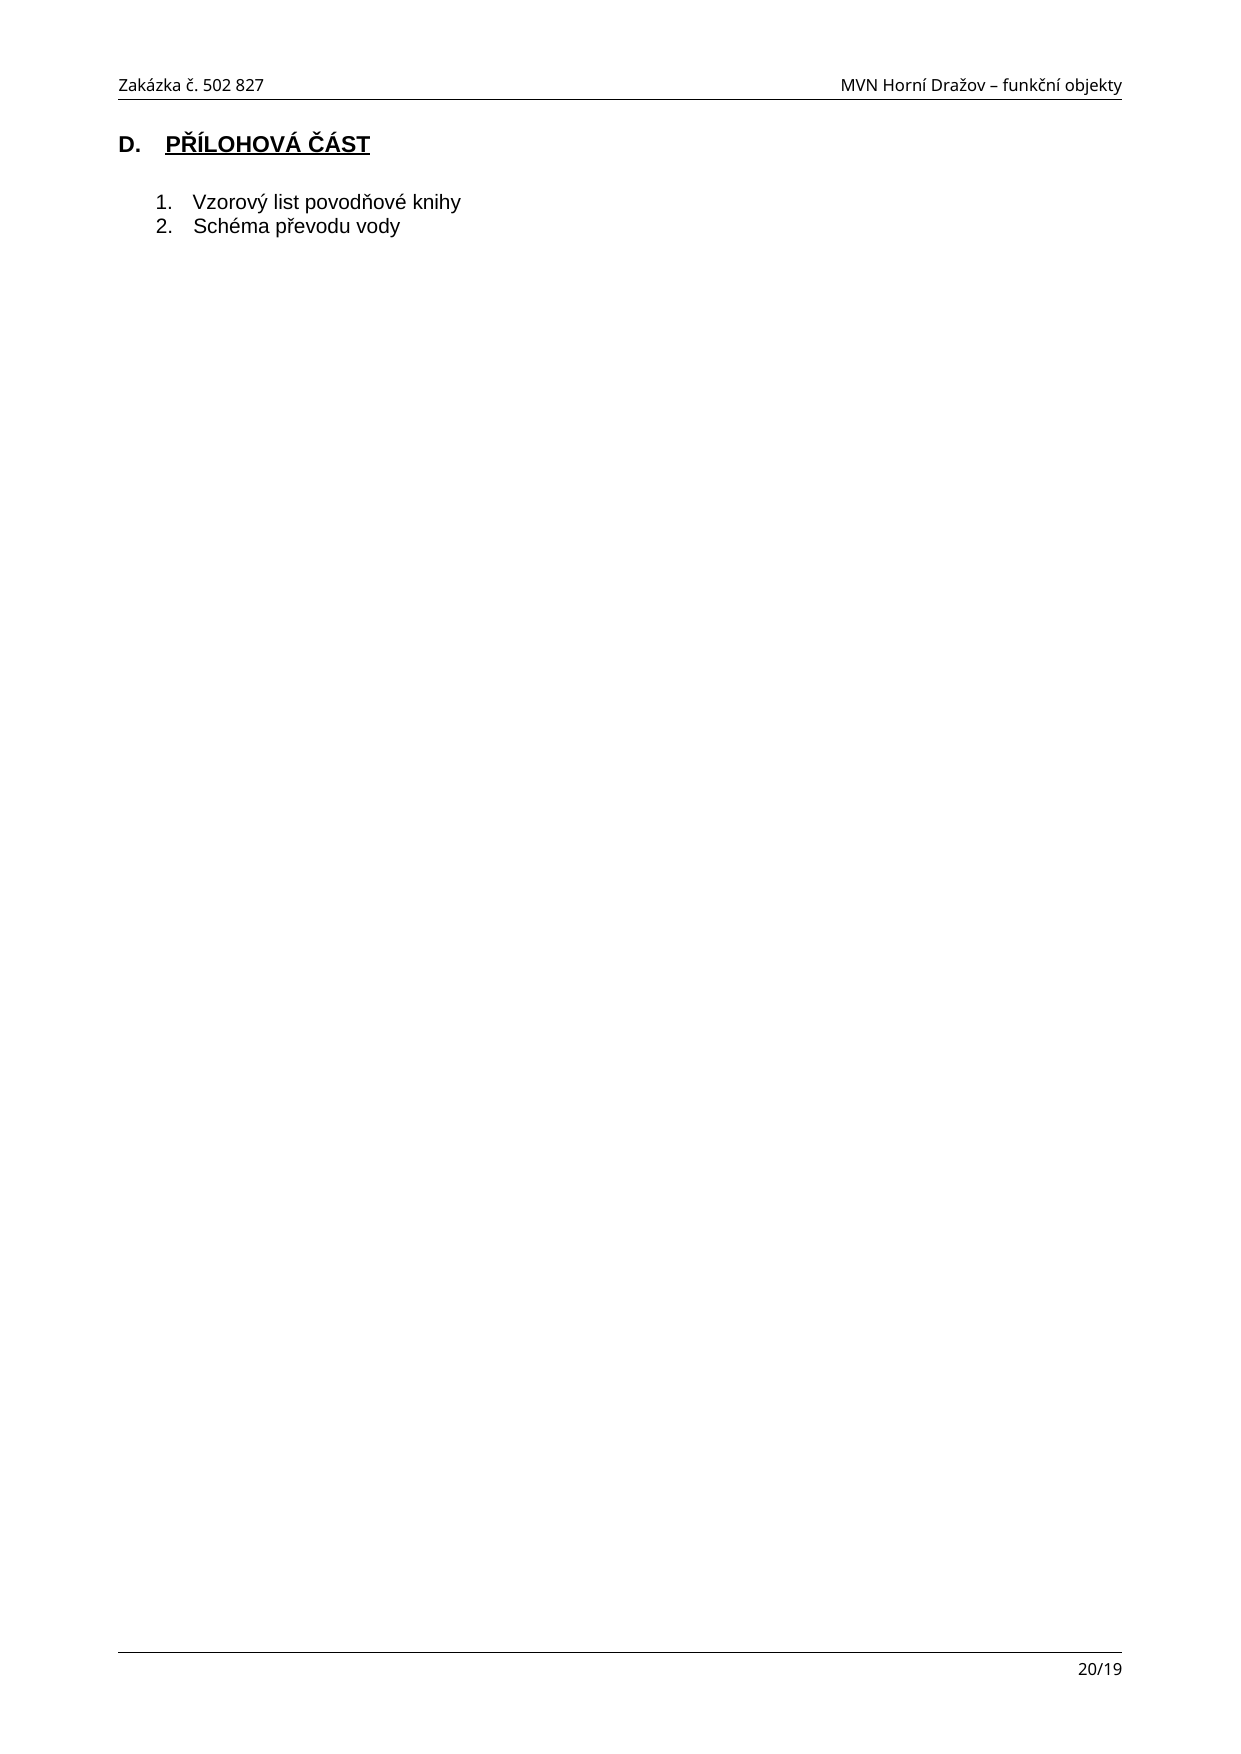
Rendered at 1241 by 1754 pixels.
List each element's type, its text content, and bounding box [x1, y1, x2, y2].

list Vzorový list povodňové knihy [155, 190, 1122, 214]
list Schéma převodu vody [156, 214, 1122, 238]
subtitle PŘÍLOHOVÁ ČÁST [118, 131, 1122, 157]
